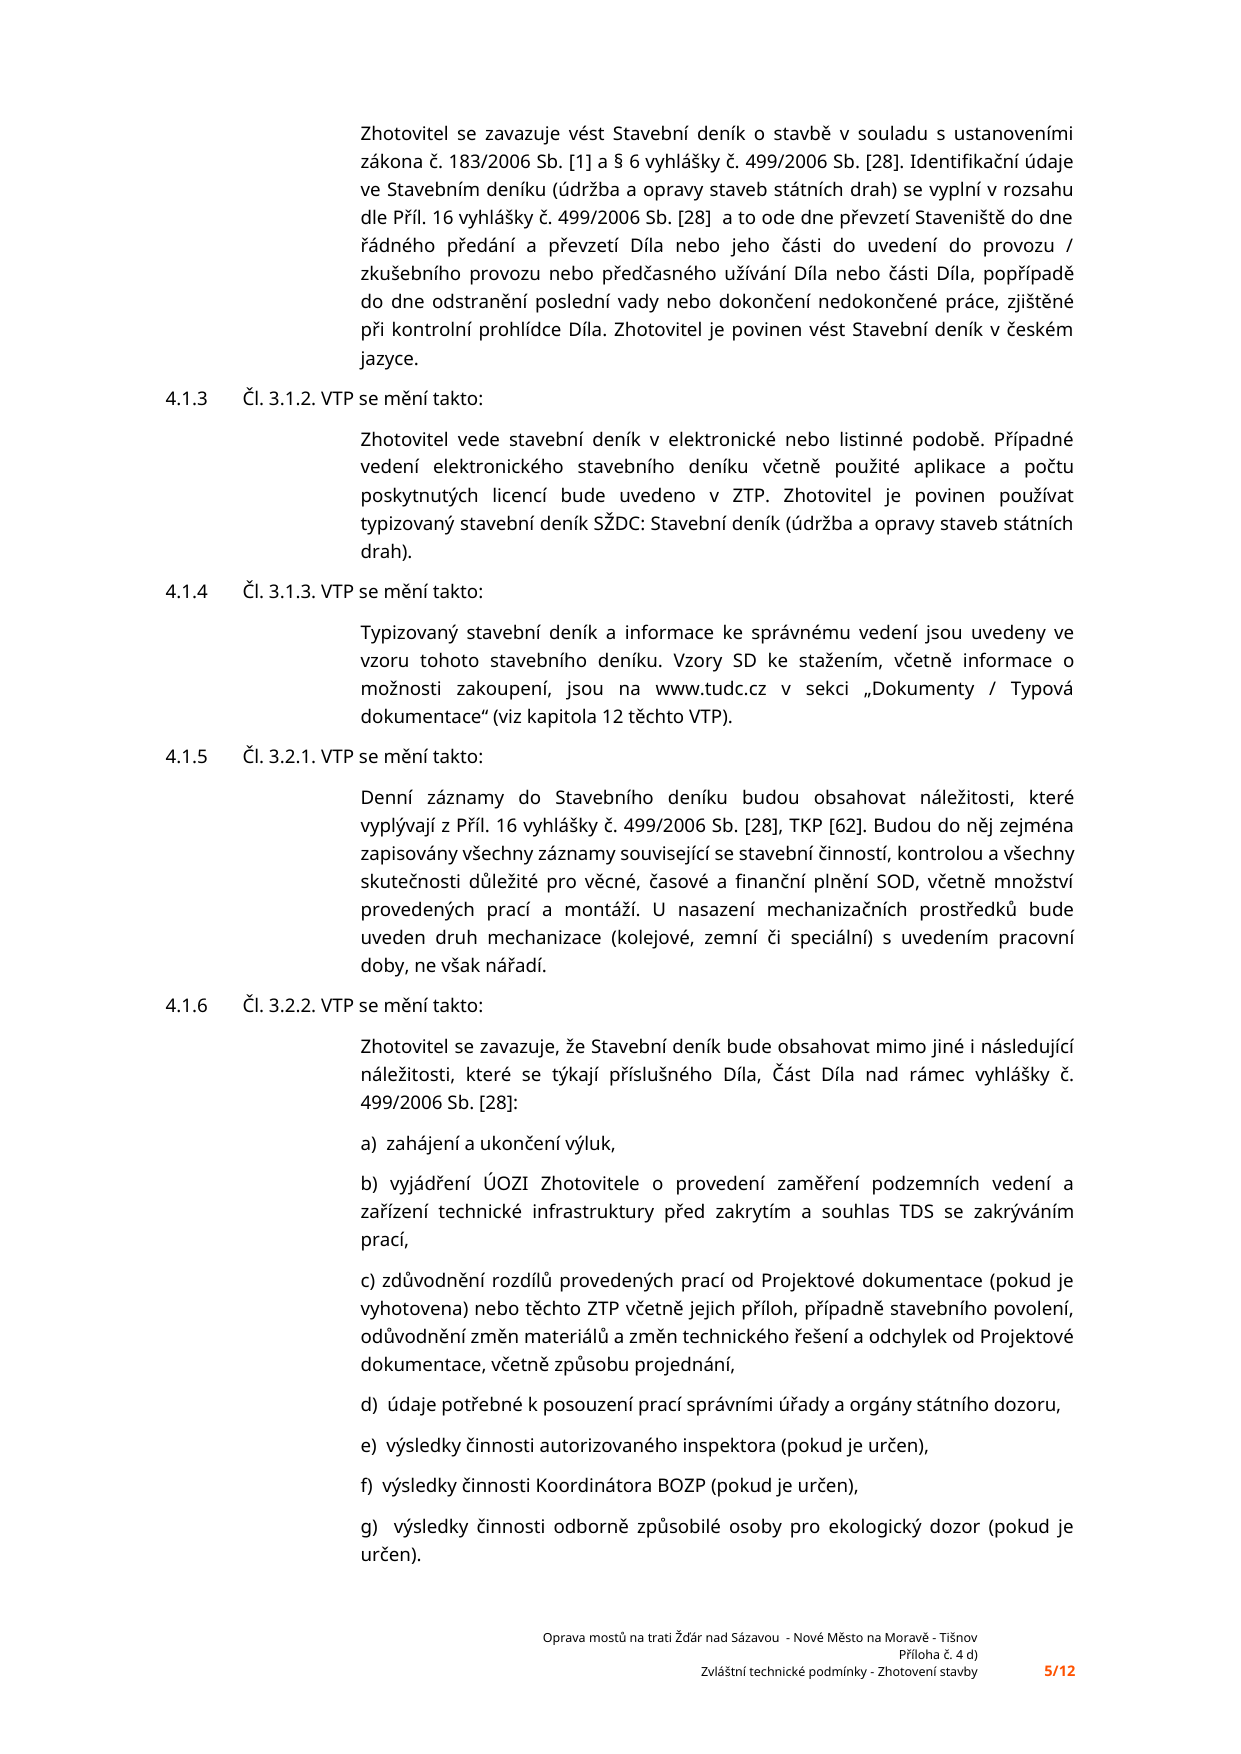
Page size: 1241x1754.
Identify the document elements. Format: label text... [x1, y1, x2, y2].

text Čl. 3.1.2. VTP se mění takto: [165, 385, 1075, 411]
text Čl. 3.1.3. VTP se mění takto: [165, 578, 1075, 604]
list d) údaje potřebné k posouzení prací správními úřady a orgány státního dozoru, [360, 1391, 1075, 1417]
list Zhotovitel se zavazuje, že Stavební deník bude obsahovat mimo jiné i následující náležitosti, které se týkají příslušného Díla, Část Díla nad rámec vyhlášky č. 499/2006 Sb. [28]: [360, 1033, 1075, 1115]
text Čl. 3.2.1. VTP se mění takto: [165, 743, 1075, 769]
list Zhotovitel vede stavební deník v elektronické nebo listinné podobě. Případné vedení elektronického stavebního deníku včetně použité aplikace a počtu poskytnutých licencí bude uvedeno v ZTP. Zhotovitel je povinen používat typizovaný stavební deník SŽDC: Stavební deník (údržba a opravy staveb státních drah). [360, 426, 1075, 563]
list c) zdůvodnění rozdílů provedených prací od Projektové dokumentace (pokud je vyhotovena) nebo těchto ZTP včetně jejich příloh, případně stavebního povolení, odůvodnění změn materiálů a změn technického řešení a odchylek od Projektové dokumentace, včetně způsobu projednání, [360, 1267, 1075, 1376]
list g) výsledky činnosti odborně způsobilé osoby pro ekologický dozor (pokud je určen). [360, 1513, 1075, 1567]
list Typizovaný stavební deník a informace ke správnému vedení jsou uvedeny ve vzoru tohoto stavebního deníku. Vzory SD ke stažením, včetně informace o možnosti zakoupení, jsou na www.tudc.cz v sekci „Dokumenty / Typová dokumentace“ (viz kapitola 12 těchto VTP). [360, 619, 1075, 728]
list f) výsledky činnosti Koordinátora BOZP (pokud je určen), [360, 1472, 1075, 1498]
list a) zahájení a ukončení výluk, [360, 1130, 1075, 1155]
list e) výsledky činnosti autorizovaného inspektora (pokud je určen), [360, 1432, 1075, 1457]
list Denní záznamy do Stavebního deníku budou obsahovat náležitosti, které vyplývají z Příl. 16 vyhlášky č. 499/2006 Sb. [28], TKP [62]. Budou do něj zejména zapisovány všechny záznamy související se stavební činností, kontrolou a všechny skutečnosti důležité pro věcné, časové a finanční plnění SOD, včetně množství provedených prací a montáží. U nasazení mechanizačních prostředků bude uveden druh mechanizace (kolejové, zemní či speciální) s uvedením pracovní doby, ne však nářadí. [360, 784, 1075, 978]
list b) vyjádření ÚOZI Zhotovitele o provedení zaměření podzemních vedení a zařízení technické infrastruktury před zakrytím a souhlas TDS se zakrýváním prací, [360, 1170, 1075, 1252]
list Zhotovitel se zavazuje vést Stavební deník o stavbě v souladu s ustanoveními zákona č. 183/2006 Sb. [1] a § 6 vyhlášky č. 499/2006 Sb. [28]. Identifikační údaje ve Stavebním deníku (údržba a opravy staveb státních drah) se vyplní v rozsahu dle Příl. 16 vyhlášky č. 499/2006 Sb. [28] a to ode dne převzetí Staveniště do dne řádného předání a převzetí Díla nebo jeho části do uvedení do provozu / zkušebního provozu nebo předčasného užívání Díla nebo části Díla, popřípadě do dne odstranění poslední vady nebo dokončení nedokončené práce, zjištěné při kontrolní prohlídce Díla. Zhotovitel je povinen vést Stavební deník v českém jazyce. [360, 121, 1075, 370]
text Čl. 3.2.2. VTP se mění takto: [165, 993, 1075, 1018]
